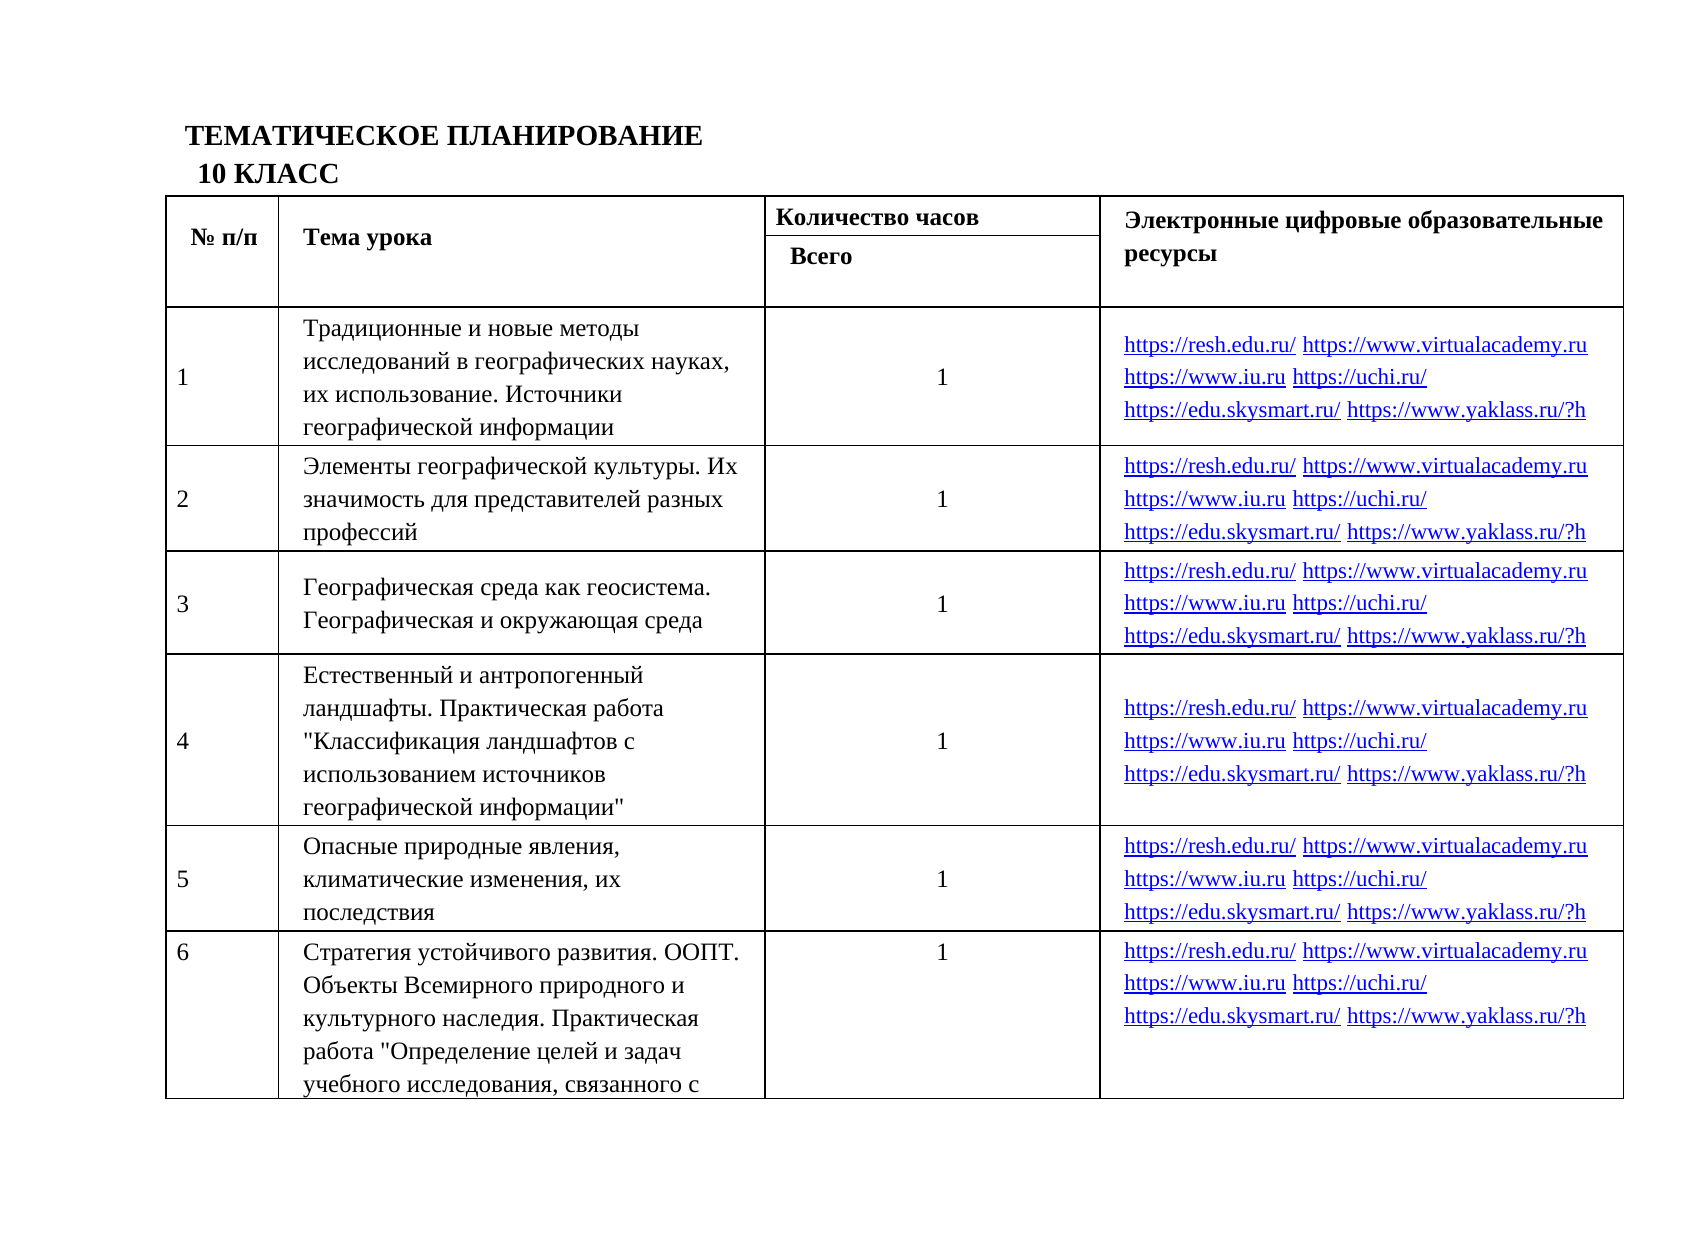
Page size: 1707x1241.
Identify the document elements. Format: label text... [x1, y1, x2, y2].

text 10 КЛАСС [190, 157, 1618, 190]
text ТЕМАТИЧЕСКОЕ ПЛАНИРОВАНИЕ [177, 118, 1618, 152]
table_cell 1 [766, 552, 1099, 653]
table_cell 1 [766, 446, 1099, 550]
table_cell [279, 932, 764, 1098]
table_header № п/п [167, 197, 278, 306]
table_cell https://resh.edu.ru/ https://www.virtualacademy.ru https://www.iu.ru https://uchi.ru/ https://edu.skysmart.ru/ https://www.yaklass.ru/?h [1101, 655, 1623, 824]
table_cell Естественный и антропогенный ландшафты. Практическая работа "Классификация ландшафтов с использованием источников географической информации" [279, 655, 764, 824]
table_cell 5 [167, 826, 278, 930]
table_cell 6 [167, 932, 278, 1098]
table_cell 1 [766, 655, 1099, 824]
table_cell Всего [766, 236, 1099, 306]
table_cell https://resh.edu.ru/ https://www.virtualacademy.ru https://www.iu.ru https://uchi.ru/ https://edu.skysmart.ru/ https://www.yaklass.ru/?h [1101, 552, 1623, 653]
table_header Количество часов [766, 197, 1099, 234]
table_cell Географическая среда как геосистема. Географическая и окружающая среда [279, 552, 764, 653]
table_cell Элементы географической культуры. Их значимость для представителей разных профессий [279, 446, 764, 550]
table_cell Опасные природные явления, климатические изменения, их последствия [279, 826, 764, 930]
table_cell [1101, 932, 1623, 1098]
table_cell 1 [766, 826, 1099, 930]
table_cell 2 [167, 446, 278, 550]
table_cell https://resh.edu.ru/ https://www.virtualacademy.ru https://www.iu.ru https://uchi.ru/ https://edu.skysmart.ru/ https://www.yaklass.ru/?h [1101, 826, 1623, 930]
table_header Тема урока [279, 197, 764, 306]
table_cell 1 [167, 308, 278, 445]
table_cell https://resh.edu.ru/ https://www.virtualacademy.ru https://www.iu.ru https://uchi.ru/ https://edu.skysmart.ru/ https://www.yaklass.ru/?h [1101, 308, 1623, 445]
table_cell 1 [766, 308, 1099, 445]
table_cell 3 [167, 552, 278, 653]
table_cell 1 [766, 932, 1099, 1098]
table_cell 4 [167, 655, 278, 824]
table_header Электронные цифровые образовательные ресурсы [1101, 197, 1623, 306]
table_cell Традиционные и новые методы исследований в географических науках, их использование. Источники географической информации [279, 308, 764, 445]
table_cell https://resh.edu.ru/ https://www.virtualacademy.ru https://www.iu.ru https://uchi.ru/ https://edu.skysmart.ru/ https://www.yaklass.ru/?h [1101, 446, 1623, 550]
